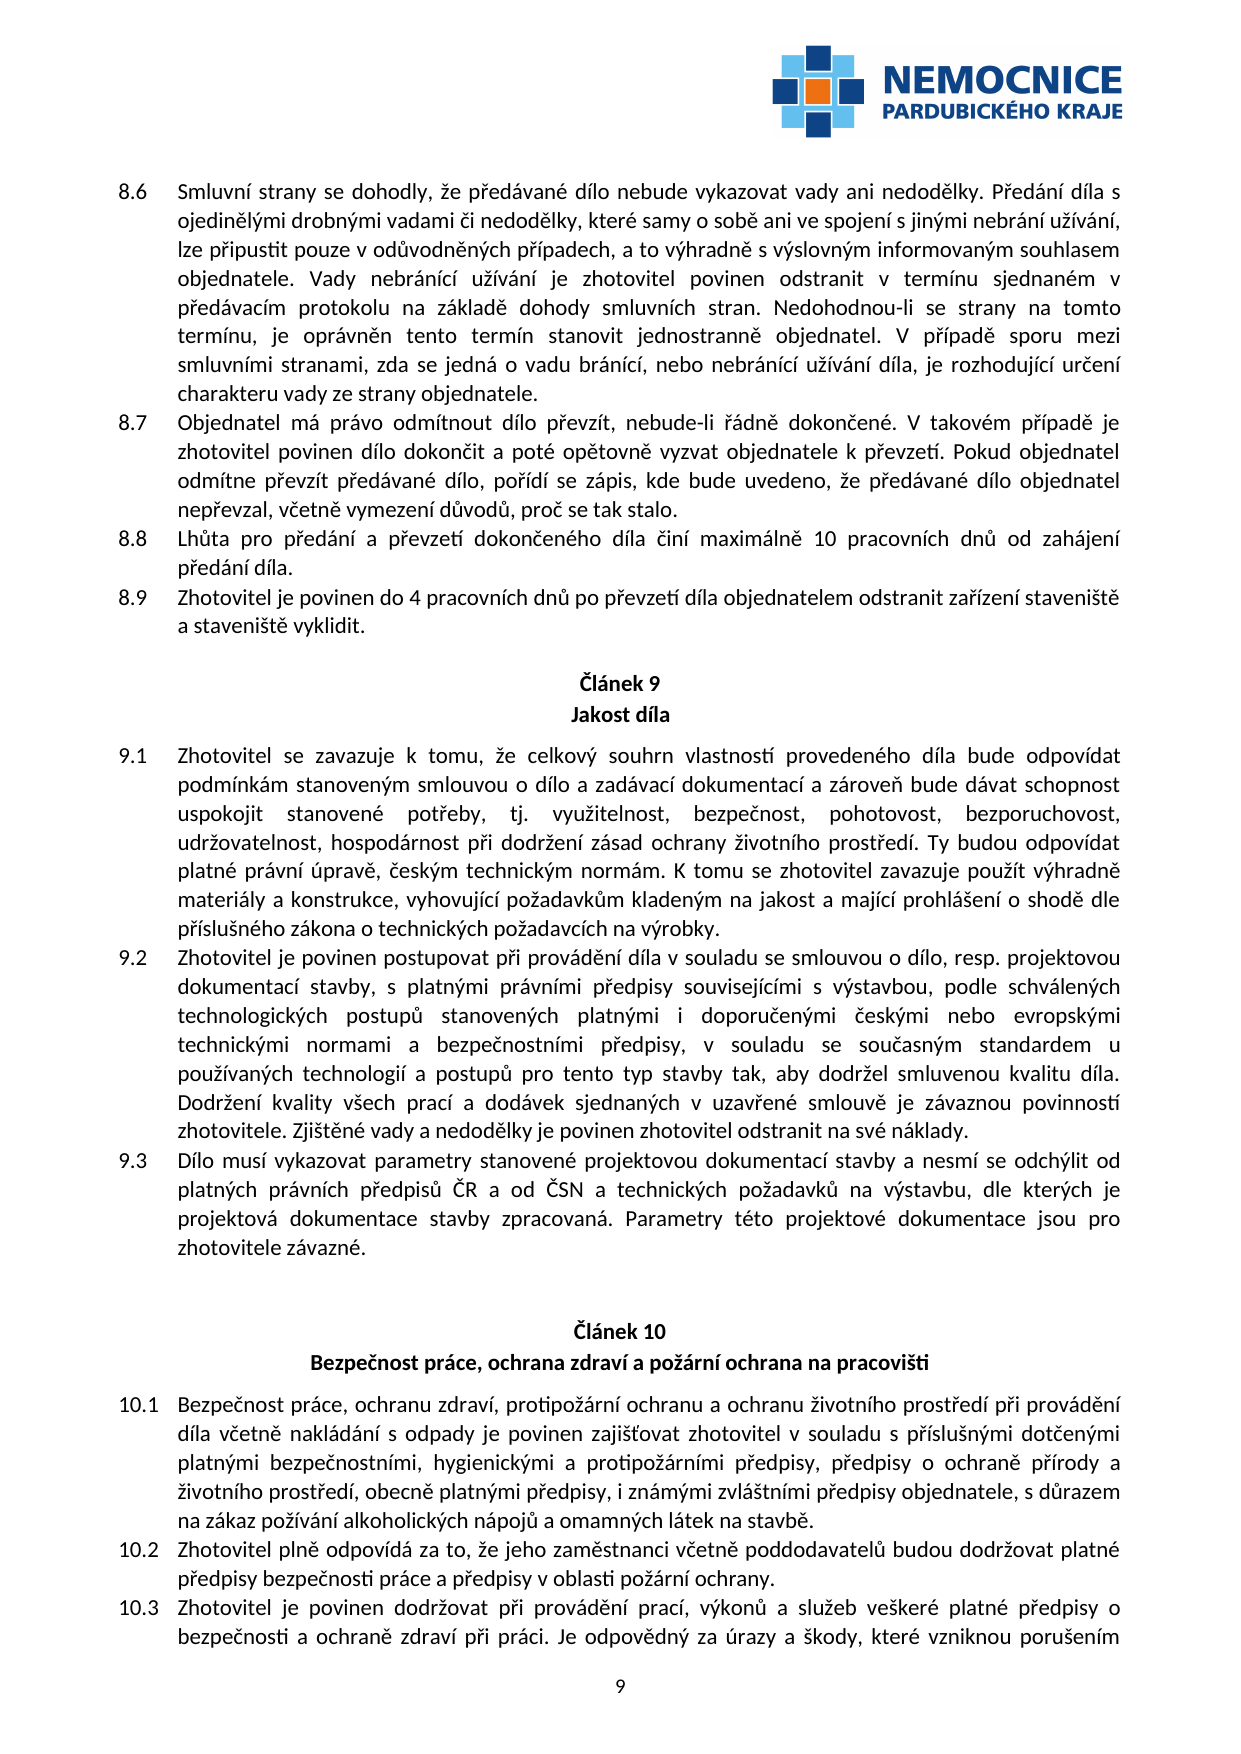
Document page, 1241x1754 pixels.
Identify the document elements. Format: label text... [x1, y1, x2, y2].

text 8.8 Lhůta pro předání a převzetí dokončeného díla činí maximálně 10 pracovních dnů od zahájení předání díla. [118, 524, 1122, 581]
text 8.7 Objednatel má právo odmítnout dílo převzít, nebude-li řádně dokončené. V takovém případě je zhotovitel povinen dílo dokončit a poté opětovně vyzvat objednatele k převzetí. Pokud objednatel odmítne převzít předávané dílo, pořídí se zápis, kde bude uvedeno, že předávané dílo objednatel nepřevzal, včetně vymezení důvodů, proč se tak stalo. [118, 408, 1122, 523]
text 8.6 Smluvní strany se dohodly, že předávané dílo nebude vykazovat vady ani nedodělky. Předání díla s ojedinělými drobnými vadami či nedodělky, které samy o sobě ani ve spojení s jinými nebrání užívání, lze připustit pouze v odůvodněných případech, a to výhradně s výslovným informovaným souhlasem objednatele. Vady nebránící užívání je zhotovitel povinen odstranit v termínu sjednaném v předávacím protokolu na základě dohody smluvních stran. Nedohodnou-li se strany na tomto termínu, je oprávněn tento termín stanovit jednostranně objednatel. V případě sporu mezi smluvními stranami, zda se jedná o vadu bránící, nebo nebránící užívání díla, je rozhodující určení charakteru vady ze strany objednatele. [118, 177, 1122, 407]
picture [771, 45, 1123, 139]
text Jakost díla [118, 700, 1123, 728]
text Článek 10 [155, 1317, 1084, 1345]
list Zhotovitel se zavazuje k tomu, že celkový souhrn vlastností provedeného díla bude odpovídat podmínkám stanoveným smlouvou o dílo a zadávací dokumentací a zároveň bude dávat schopnost uspokojit stanovené potřeby, tj. využitelnost, bezpečnost, pohotovost, bezporuchovost, udržovatelnost, hospodárnost při dodržení zásad ochrany životního prostředí. Ty budou odpovídat platné právní úpravě, českým technickým normám. K tomu se zhotovitel zavazuje použít výhradně materiály a konstrukce, vyhovující požadavkům kladeným na jakost a mající prohlášení o shodě dle příslušného zákona o technických požadavcích na výrobky. [118, 741, 1122, 942]
text Článek 9 [155, 669, 1084, 697]
text Bezpečnost práce, ochrana zdraví a požární ochrana na pracovišti [155, 1348, 1084, 1376]
list Dílo musí vykazovat parametry stanovené projektovou dokumentací stavby a nesmí se odchýlit od platných právních předpisů ČR a od ČSN a technických požadavků na výstavbu, dle kterých je projektová dokumentace stavby zpracovaná. Parametry této projektové dokumentace jsou pro zhotovitele závazné. [118, 1146, 1122, 1261]
text 8.9 Zhotovitel je povinen do 4 pracovních dnů po převzetí díla objednatelem odstranit zařízení staveniště a staveniště vyklidit. [118, 583, 1122, 639]
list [118, 1593, 1122, 1650]
list Bezpečnost práce, ochranu zdraví, protipožární ochranu a ochranu životního prostředí při provádění díla včetně nakládání s odpady je povinen zajišťovat zhotovitel v souladu s příslušnými dotčenými platnými bezpečnostními, hygienickými a protipožárními předpisy, předpisy o ochraně přírody a životního prostředí, obecně platnými předpisy, i známými zvláštními předpisy objednatele, s důrazem na zákaz požívání alkoholických nápojů a omamných látek na stavbě. [118, 1390, 1122, 1534]
list Zhotovitel plně odpovídá za to, že jeho zaměstnanci včetně poddodavatelů budou dodržovat platné předpisy bezpečnosti práce a předpisy v oblasti požární ochrany. [118, 1535, 1122, 1592]
list Zhotovitel je povinen postupovat při provádění díla v souladu se smlouvou o dílo, resp. projektovou dokumentací stavby, s platnými právními předpisy souvisejícími s výstavbou, podle schválených technologických postupů stanovených platnými i doporučenými českými nebo evropskými technickými normami a bezpečnostními předpisy, v souladu se současným standardem u používaných technologií a postupů pro tento typ stavby tak, aby dodržel smluvenou kvalitu díla. Dodržení kvality všech prací a dodávek sjednaných v uzavřené smlouvě je závaznou povinností zhotovitele. Zjištěné vady a nedodělky je povinen zhotovitel odstranit na své náklady. [118, 943, 1122, 1145]
